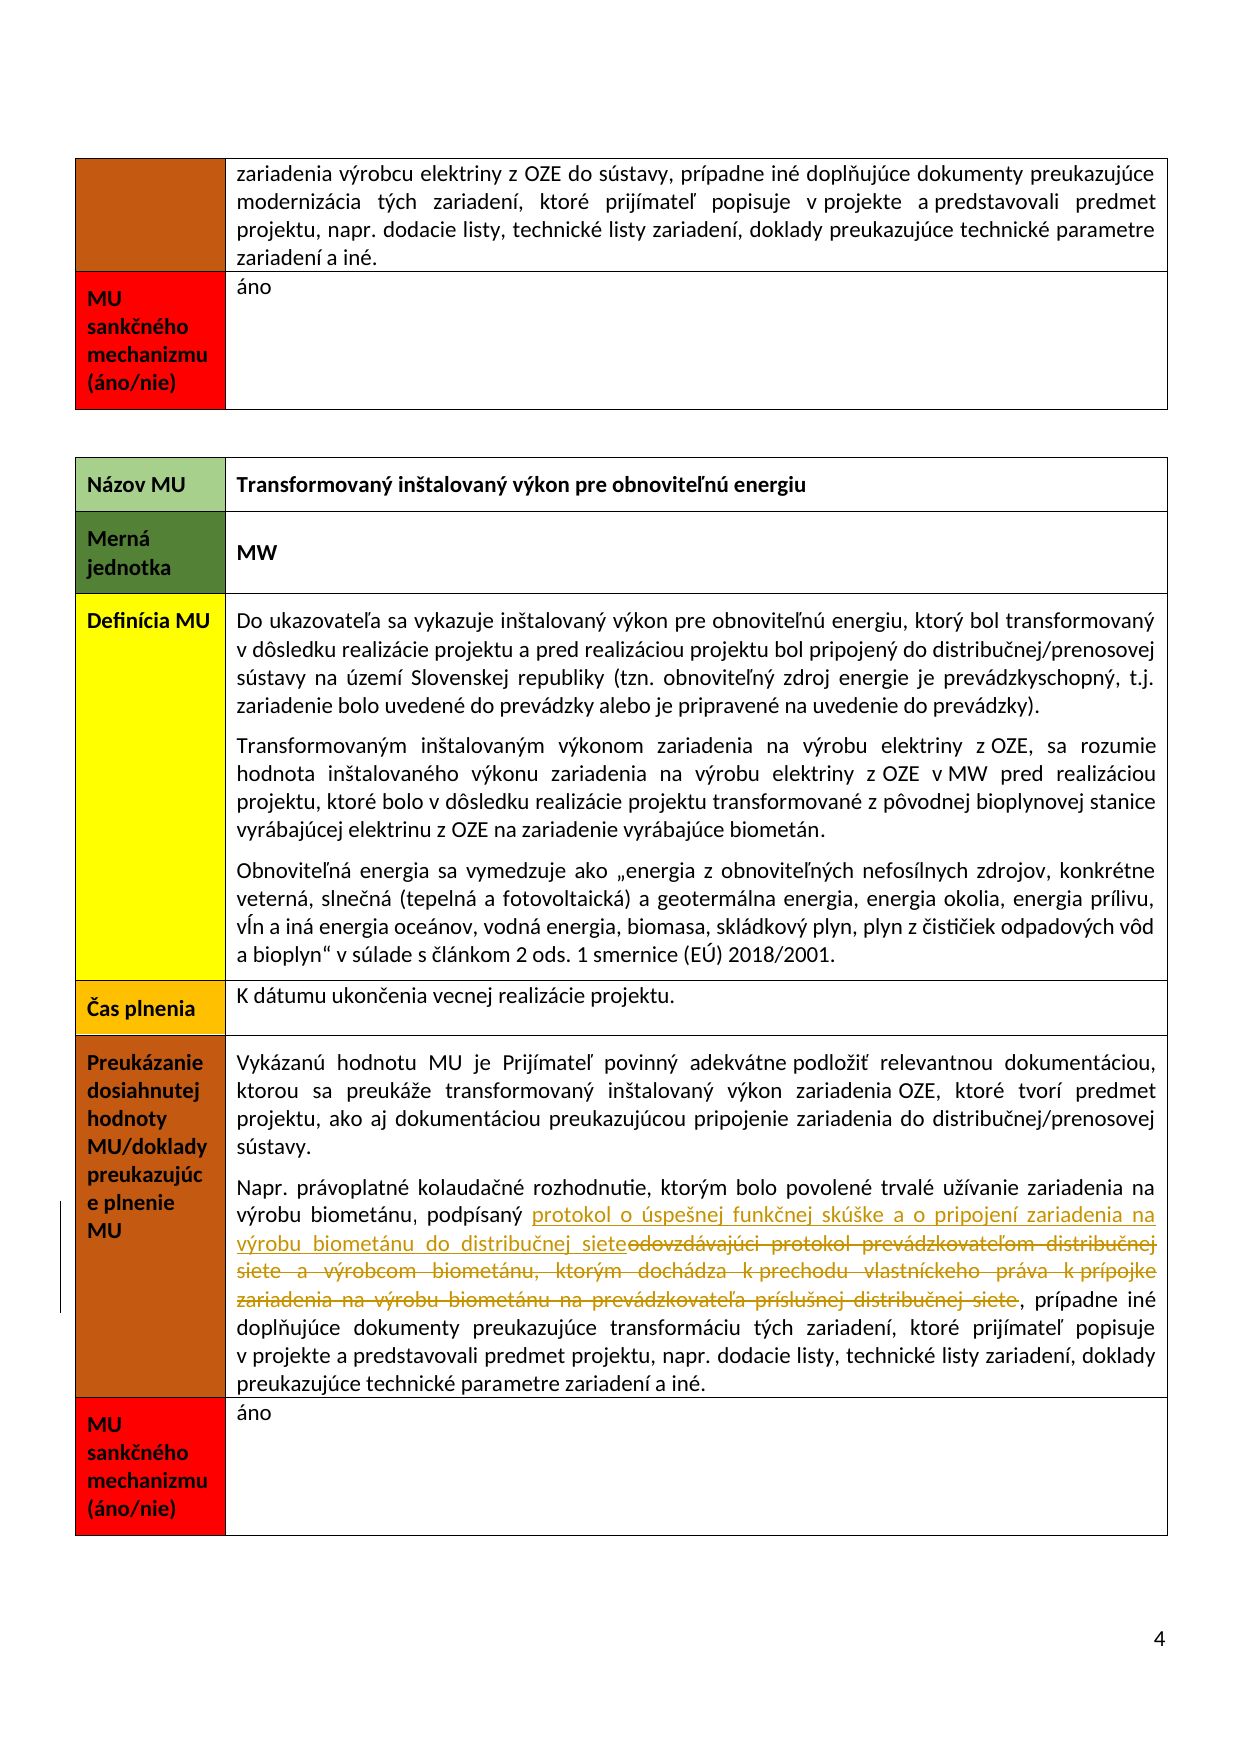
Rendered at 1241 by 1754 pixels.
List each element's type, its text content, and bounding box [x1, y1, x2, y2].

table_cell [226, 159, 1167, 271]
table_cell MW [226, 512, 1167, 593]
table_cell áno [226, 272, 1167, 409]
table_cell Preukázanie dosiahnutej hodnoty MU/doklady preukazujúce plnenie MU [76, 1036, 225, 1397]
table_cell Definícia MU [76, 594, 225, 980]
table_header Názov MU [76, 458, 225, 511]
table_header Transformovaný inštalovaný výkon pre obnoviteľnú energiu [226, 458, 1167, 511]
table_cell Vykázanú hodnotu MU je Prijímateľ povinný adekvátne podložiť relevantnou dokumentáciou, ktorou sa preukáže transformovaný inštalovaný výkon zariadenia OZE, ktoré tvorí predmet projektu, ako aj dokumentáciou preukazujúcou pripojenie zariadenia do distribučnej/prenosovej sústavy. Napr. právoplatné kolaudačné rozhodnutie, ktorým bolo povolené trvalé užívanie zariadenia na výrobu biometánu, podpísaný , prípadne iné doplňujúce dokumenty preukazujúce transformáciu tých zariadení, ktoré prijímateľ popisuje v projekte a predstavovali predmet projektu, napr. dodacie listy, technické listy zariadení, doklady preukazujúce technické parametre zariadení a iné. [226, 1036, 1167, 1397]
table_cell Čas plnenia [76, 981, 225, 1034]
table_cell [76, 159, 225, 271]
table_cell MU sankčného mechanizmu (áno/nie) [76, 272, 225, 409]
table_cell MU sankčného mechanizmu (áno/nie) [76, 1398, 225, 1535]
table_cell áno [226, 1398, 1167, 1535]
table_cell Merná jednotka [76, 512, 225, 593]
table_cell K dátumu ukončenia vecnej realizácie projektu. [226, 981, 1167, 1034]
table_cell Do ukazovateľa sa vykazuje inštalovaný výkon pre obnoviteľnú energiu, ktorý bol transformovaný v dôsledku realizácie projektu a pred realizáciou projektu bol pripojený do distribučnej/prenosovej sústavy na území Slovenskej republiky (tzn. obnoviteľný zdroj energie je prevádzkyschopný, t.j. zariadenie bolo uvedené do prevádzky alebo je pripravené na uvedenie do prevádzky). Transformovaným inštalovaným výkonom zariadenia na výrobu elektriny z OZE, sa rozumie hodnota inštalovaného výkonu zariadenia na výrobu elektriny z OZE v MW pred realizáciou projektu, ktoré bolo v dôsledku realizácie projektu transformované z pôvodnej bioplynovej stanice vyrábajúcej elektrinu z OZE na zariadenie vyrábajúce biometán. Obnoviteľná energia sa vymedzuje ako „energia z obnoviteľných nefosílnych zdrojov, konkrétne veterná, slnečná (tepelná a fotovoltaická) a geotermálna energia, energia okolia, energia prílivu, vĺn a iná energia oceánov, vodná energia, biomasa, skládkový plyn, plyn z čističiek odpadových vôd a bioplyn“ v súlade s článkom 2 ods. 1 smernice (EÚ) 2018/2001. [226, 594, 1167, 980]
